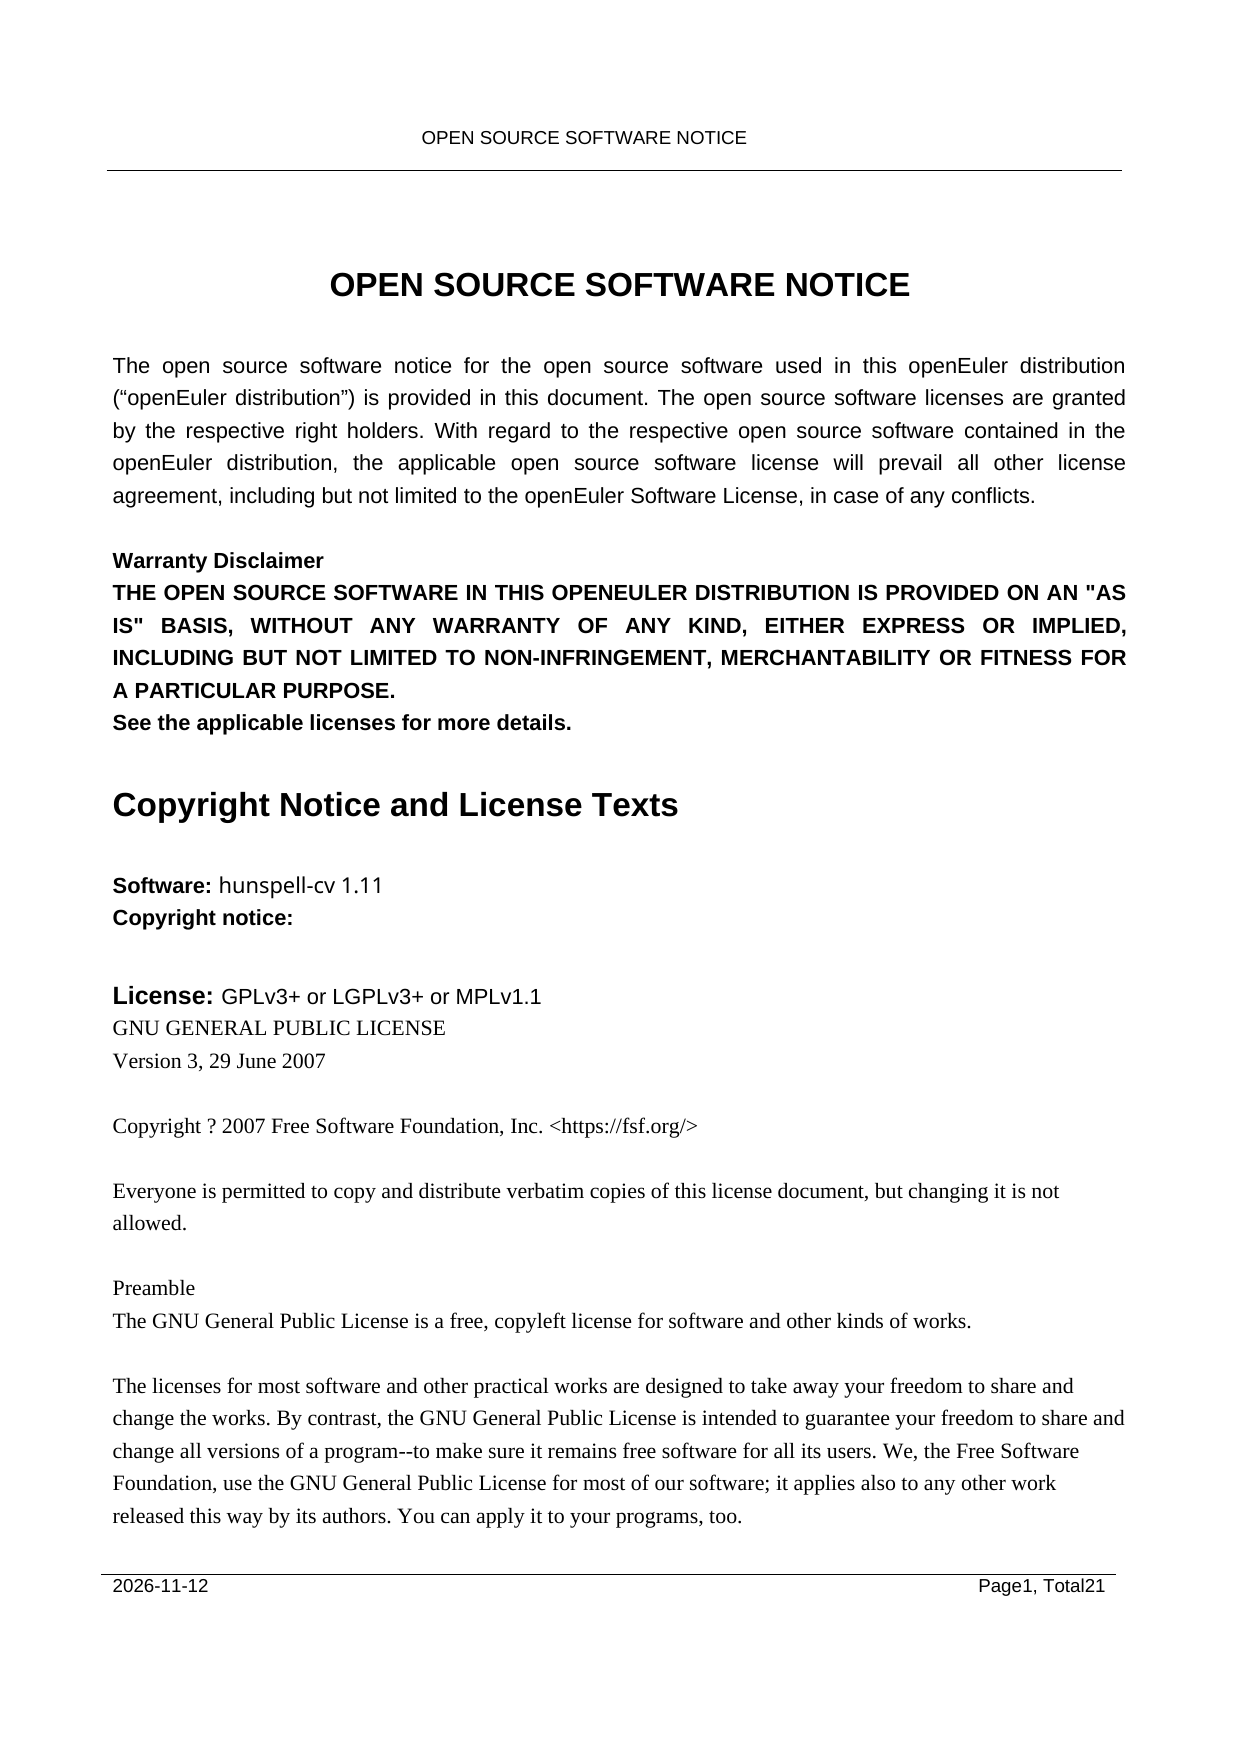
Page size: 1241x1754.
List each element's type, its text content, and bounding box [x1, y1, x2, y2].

text License: GPLv3+ or LGPLv3+ or MPLv1.1 [112, 979, 1128, 1012]
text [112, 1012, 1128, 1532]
text OPEN SOURCE SOFTWARE NOTICE [112, 251, 1128, 316]
text Copyright Notice and License Texts [112, 771, 1128, 836]
title Software: hunspell-cv 1.11 [112, 869, 1128, 901]
text Copyright notice: [112, 901, 1128, 934]
text The open source software notice for the open source software used in this openEuler distribution (“openEuler distribution”) is provided in this document. The open source software licenses are granted by the respective right holders. With regard to the respective open source software contained in the openEuler distribution, the applicable open source software license will prevail all other license agreement, including but not limited to the openEuler Software License, in case of any conflicts. [112, 349, 1128, 511]
text Warranty Disclaimer [112, 544, 1128, 576]
text THE OPEN SOURCE SOFTWARE IN THIS OPENEULER DISTRIBUTION IS PROVIDED ON AN "AS IS" BASIS, WITHOUT ANY WARRANTY OF ANY KIND, EITHER EXPRESS OR IMPLIED, INCLUDING BUT NOT LIMITED TO NON-INFRINGEMENT, MERCHANTABILITY OR FITNESS FOR A PARTICULAR PURPOSE. See the applicable licenses for more details. [112, 576, 1128, 739]
